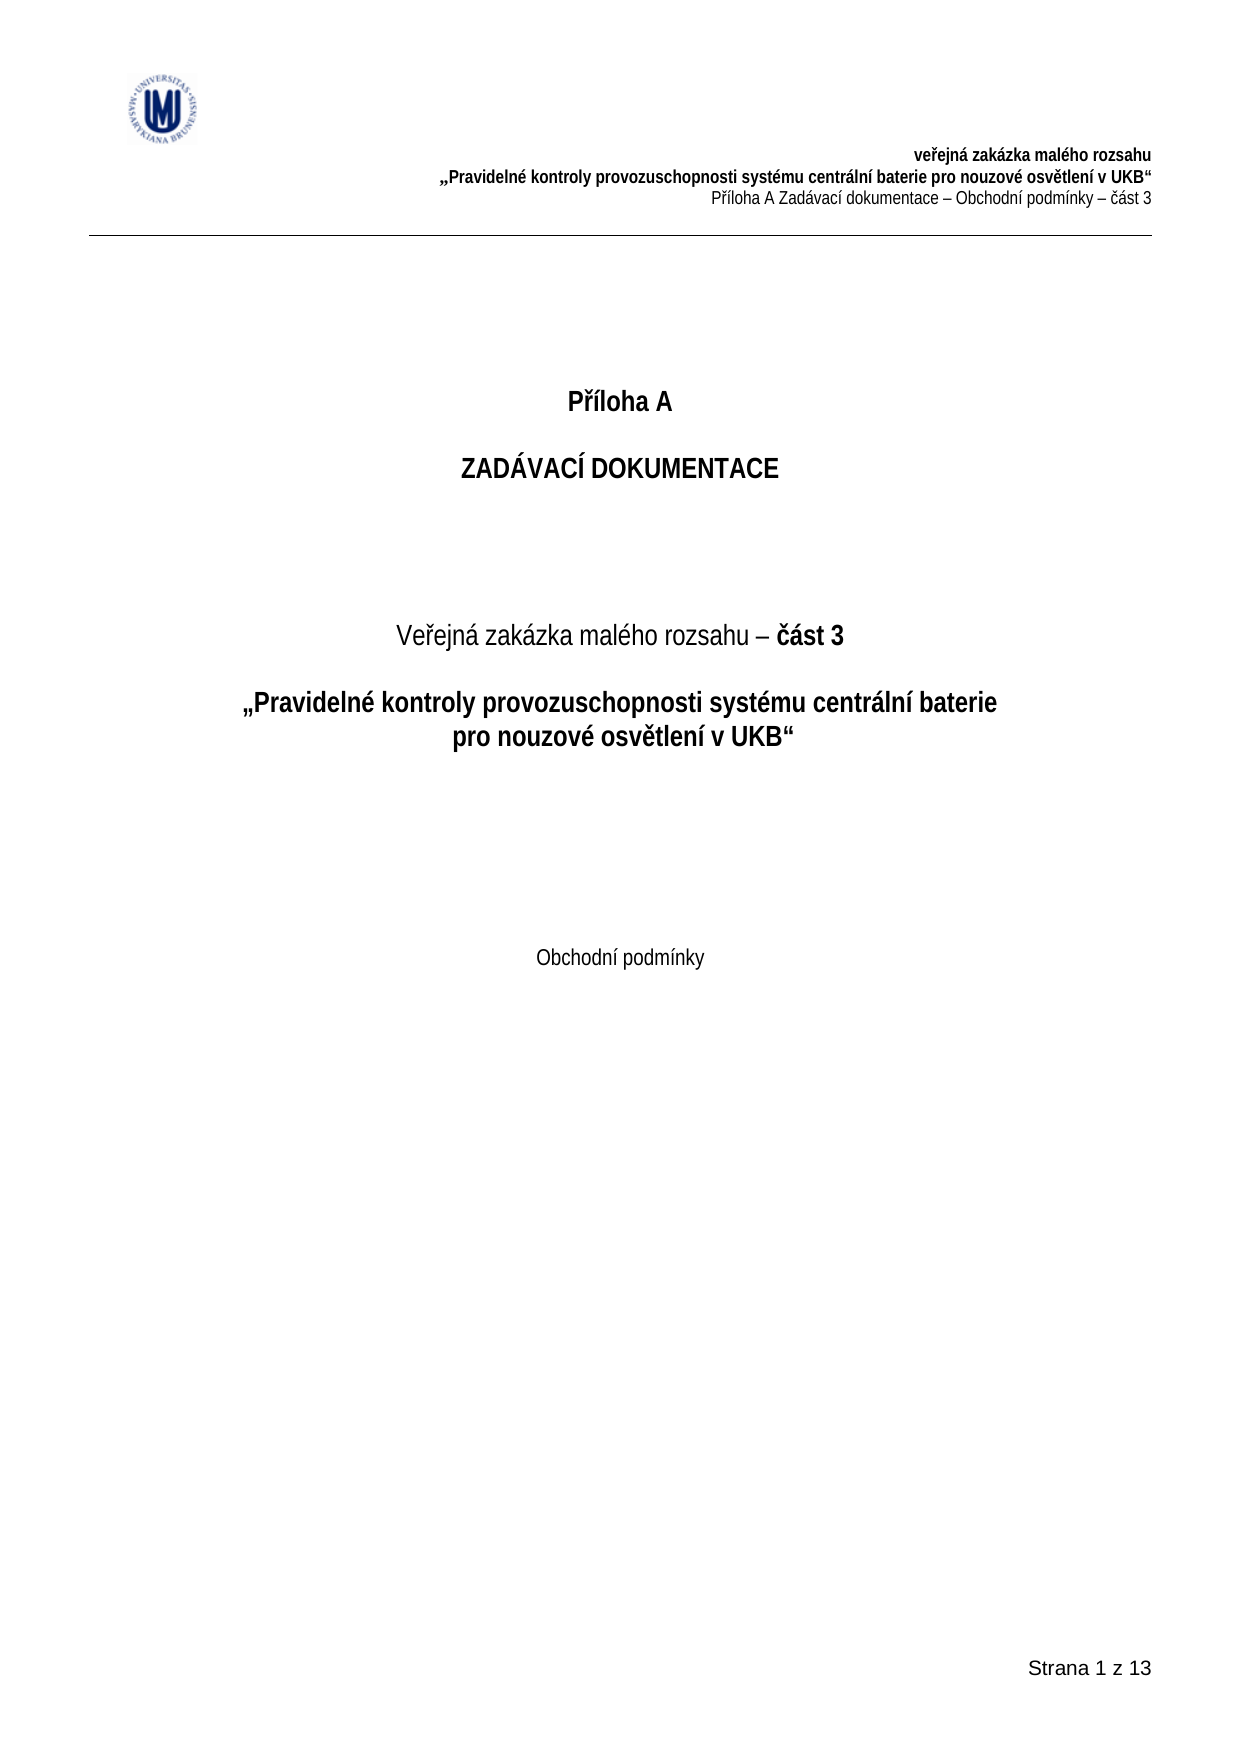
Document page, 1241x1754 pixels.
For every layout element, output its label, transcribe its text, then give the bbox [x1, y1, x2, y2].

picture [127, 73, 198, 145]
text Příloha A [89, 384, 1152, 418]
text Veřejná zakázka malého rozsahu – část 3 [89, 618, 1152, 652]
text pro nouzové osvětlení v UKB“ [89, 719, 1152, 752]
text ZADÁVACÍ DOKUMENTACE [89, 451, 1152, 485]
text Obchodní podmínky [89, 943, 1152, 970]
text „Pravidelné kontroly provozuschopnosti systému centrální baterie [89, 685, 1152, 719]
